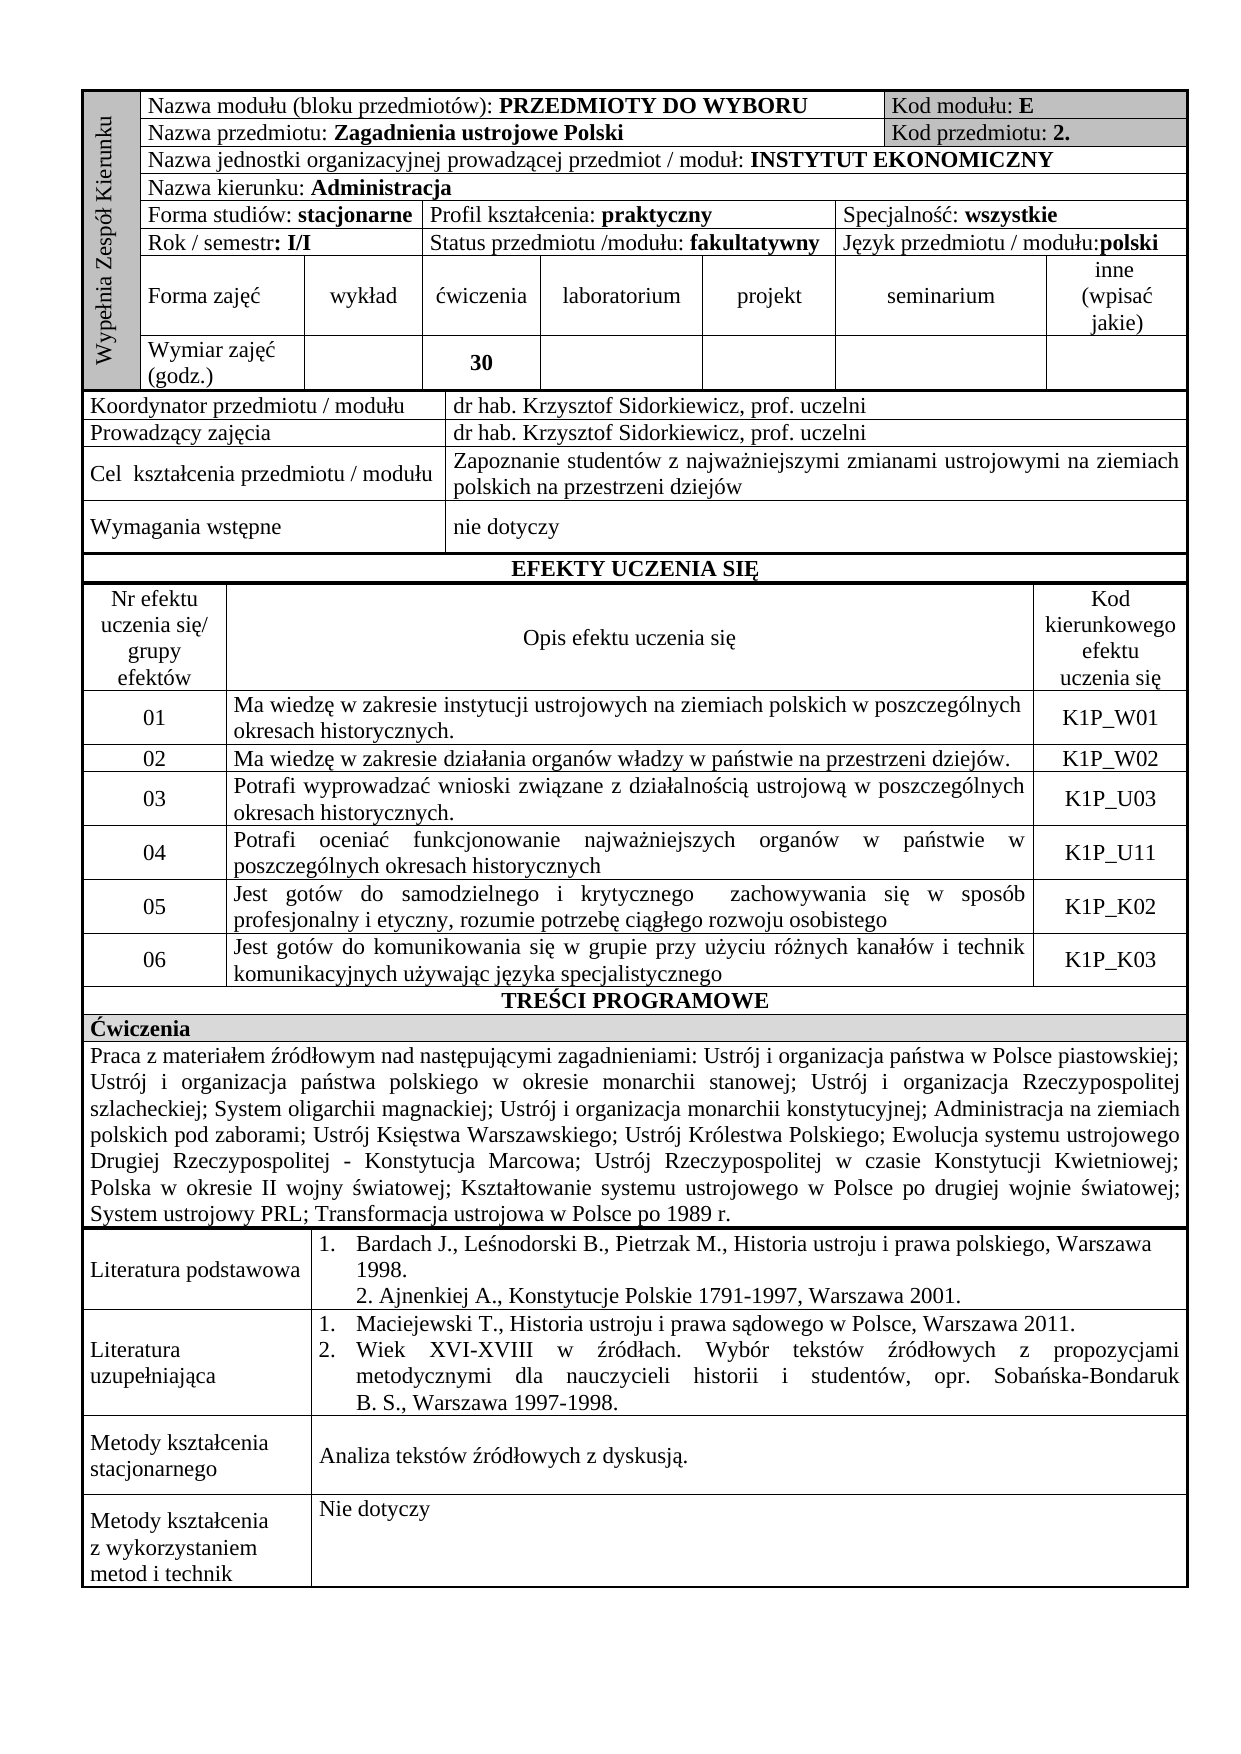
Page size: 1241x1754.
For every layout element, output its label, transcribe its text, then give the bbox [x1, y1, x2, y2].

table_cell Kod kierunkowego efektu uczenia się [1034, 585, 1186, 690]
table_cell Nazwa kierunku: Administracja [141, 174, 1186, 200]
table_cell K1P_W01 [1034, 691, 1186, 744]
table_cell Nazwa przedmiotu: Zagadnienia ustrojowe Polski [141, 119, 884, 146]
table_cell Kod przedmiotu: 2. [885, 119, 1186, 146]
table_cell Jest gotów do komunikowania się w grupie przy użyciu różnych kanałów i technik komunikacyjnych używając języka specjalistycznego [227, 934, 1033, 986]
table_cell Cel kształcenia przedmiotu / modułu [84, 447, 445, 499]
table_cell Nr efektu uczenia się/ grupy efektów [84, 585, 226, 690]
table_header Wypełnia Zespół Kierunku [84, 92, 140, 389]
table_header Nazwa modułu (bloku przedmiotów): PRZEDMIOTY DO WYBORU [141, 92, 884, 118]
table_cell dr hab. Krzysztof Sidorkiewicz, prof. uczelni [446, 420, 1186, 446]
table_cell projekt [703, 256, 835, 335]
table_cell 05 [84, 880, 226, 932]
table_cell K1P_K02 [1034, 880, 1186, 932]
table_cell K1P_W02 [1034, 745, 1186, 771]
table_cell Bardach J., Leśnodorski B., Pietrzak M., Historia ustroju i prawa polskiego, Warszawa 1998. 2. Ajnenkiej A., Konstytucje Polskie 1791-1997, Warszawa 2001. [312, 1230, 1186, 1309]
table_cell Maciejewski T., Historia ustroju i prawa sądowego w Polsce, Warszawa 2011. Wiek XVI-XVIII w źródłach. Wybór tekstów źródłowych z propozycjami metodycznymi dla nauczycieli historii i studentów, opr. Sobańska-Bondaruk B. S., Warszawa 1997-1998. [312, 1310, 1186, 1415]
table_cell 01 [84, 691, 226, 744]
table_cell Analiza tekstów źródłowych z dyskusją. [312, 1416, 1186, 1494]
table_cell [541, 336, 702, 389]
table_cell Wymagania wstępne [84, 501, 445, 552]
table_cell [836, 336, 1046, 389]
table_cell 04 [84, 826, 226, 879]
table_cell Wymiar zajęć (godz.) [141, 336, 304, 389]
table_cell [1047, 336, 1186, 389]
table_cell K1P_U11 [1034, 826, 1186, 879]
table_cell laboratorium [541, 256, 702, 335]
table_cell Metody kształcenia stacjonarnego [84, 1416, 311, 1494]
table_cell 03 [84, 772, 226, 825]
table_cell Literatura uzupełniająca [84, 1310, 311, 1415]
table_cell Nie dotyczy [312, 1495, 1186, 1586]
table_cell Forma zajęć [141, 256, 304, 335]
table_cell Opis efektu uczenia się [227, 585, 1033, 690]
table_cell Profil kształcenia: praktyczny [423, 201, 835, 228]
table_cell dr hab. Krzysztof Sidorkiewicz, prof. uczelni [446, 392, 1186, 418]
table_cell nie dotyczy [446, 501, 1186, 552]
table_cell 30 [423, 336, 540, 389]
table_cell Specjalność: wszystkie [836, 201, 1186, 228]
table_cell Prowadzący zajęcia [84, 420, 445, 446]
table_cell Ma wiedzę w zakresie działania organów władzy w państwie na przestrzeni dziejów. [227, 745, 1033, 771]
table_cell EFEKTY UCZENIA SIĘ [84, 555, 1186, 581]
table_cell Potrafi oceniać funkcjonowanie najważniejszych organów w państwie w poszczególnych okresach historycznych [227, 826, 1033, 879]
table_cell Forma studiów: stacjonarne [141, 201, 422, 228]
table_cell Status przedmiotu /modułu: fakultatywny [423, 229, 835, 255]
table_cell K1P_U03 [1034, 772, 1186, 825]
table_cell Język przedmiotu / modułu:polski [836, 229, 1186, 255]
table_header Kod modułu: E [885, 92, 1186, 118]
table_cell wykład [305, 256, 422, 335]
table_cell [305, 336, 422, 389]
table_cell Nazwa jednostki organizacyjnej prowadzącej przedmiot / moduł: INSTYTUT EKONOMICZNY [141, 147, 1186, 173]
table_cell K1P_K03 [1034, 934, 1186, 986]
table_cell ćwiczenia [423, 256, 540, 335]
table_cell Zapoznanie studentów z najważniejszymi zmianami ustrojowymi na ziemiach polskich na przestrzeni dziejów [446, 447, 1186, 499]
table_cell Ćwiczenia [84, 1015, 1186, 1041]
table_cell Rok / semestr: I/I [141, 229, 422, 255]
table_cell 02 [84, 745, 226, 771]
table_cell Koordynator przedmiotu / modułu [84, 392, 445, 418]
table_cell [703, 336, 835, 389]
table_cell seminarium [836, 256, 1046, 335]
table_cell 06 [84, 934, 226, 986]
table_cell Potrafi wyprowadzać wnioski związane z działalnością ustrojową w poszczególnych okresach historycznych. [227, 772, 1033, 825]
table_cell Ma wiedzę w zakresie instytucji ustrojowych na ziemiach polskich w poszczególnych okresach historycznych. [227, 691, 1033, 744]
table_cell inne (wpisać jakie) [1047, 256, 1186, 335]
table_cell Praca z materiałem źródłowym nad następującymi zagadnieniami: Ustrój i organizacja państwa w Polsce piastowskiej; Ustrój i organizacja państwa polskiego w okresie monarchii stanowej; Ustrój i organizacja Rzeczypospolitej szlacheckiej; System oligarchii magnackiej; Ustrój i organizacja monarchii konstytucyjnej; Administracja na ziemiach polskich pod zaborami; Ustrój Księstwa Warszawskiego; Ustrój Królestwa Polskiego; Ewolucja systemu ustrojowego Drugiej Rzeczypospolitej - Konstytucja Marcowa; Ustrój Rzeczypospolitej w czasie Konstytucji Kwietniowej; Polska w okresie II wojny światowej; Kształtowanie systemu ustrojowego w Polsce po drugiej wojnie światowej; System ustrojowy PRL; Transformacja ustrojowa w Polsce po 1989 r. [84, 1042, 1186, 1226]
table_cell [84, 1495, 311, 1586]
table_cell Jest gotów do samodzielnego i krytycznego zachowywania się w sposób profesjonalny i etyczny, rozumie potrzebę ciągłego rozwoju osobistego [227, 880, 1033, 932]
table_cell Literatura podstawowa [84, 1230, 311, 1309]
table_cell TREŚCI PROGRAMOWE [84, 987, 1186, 1013]
